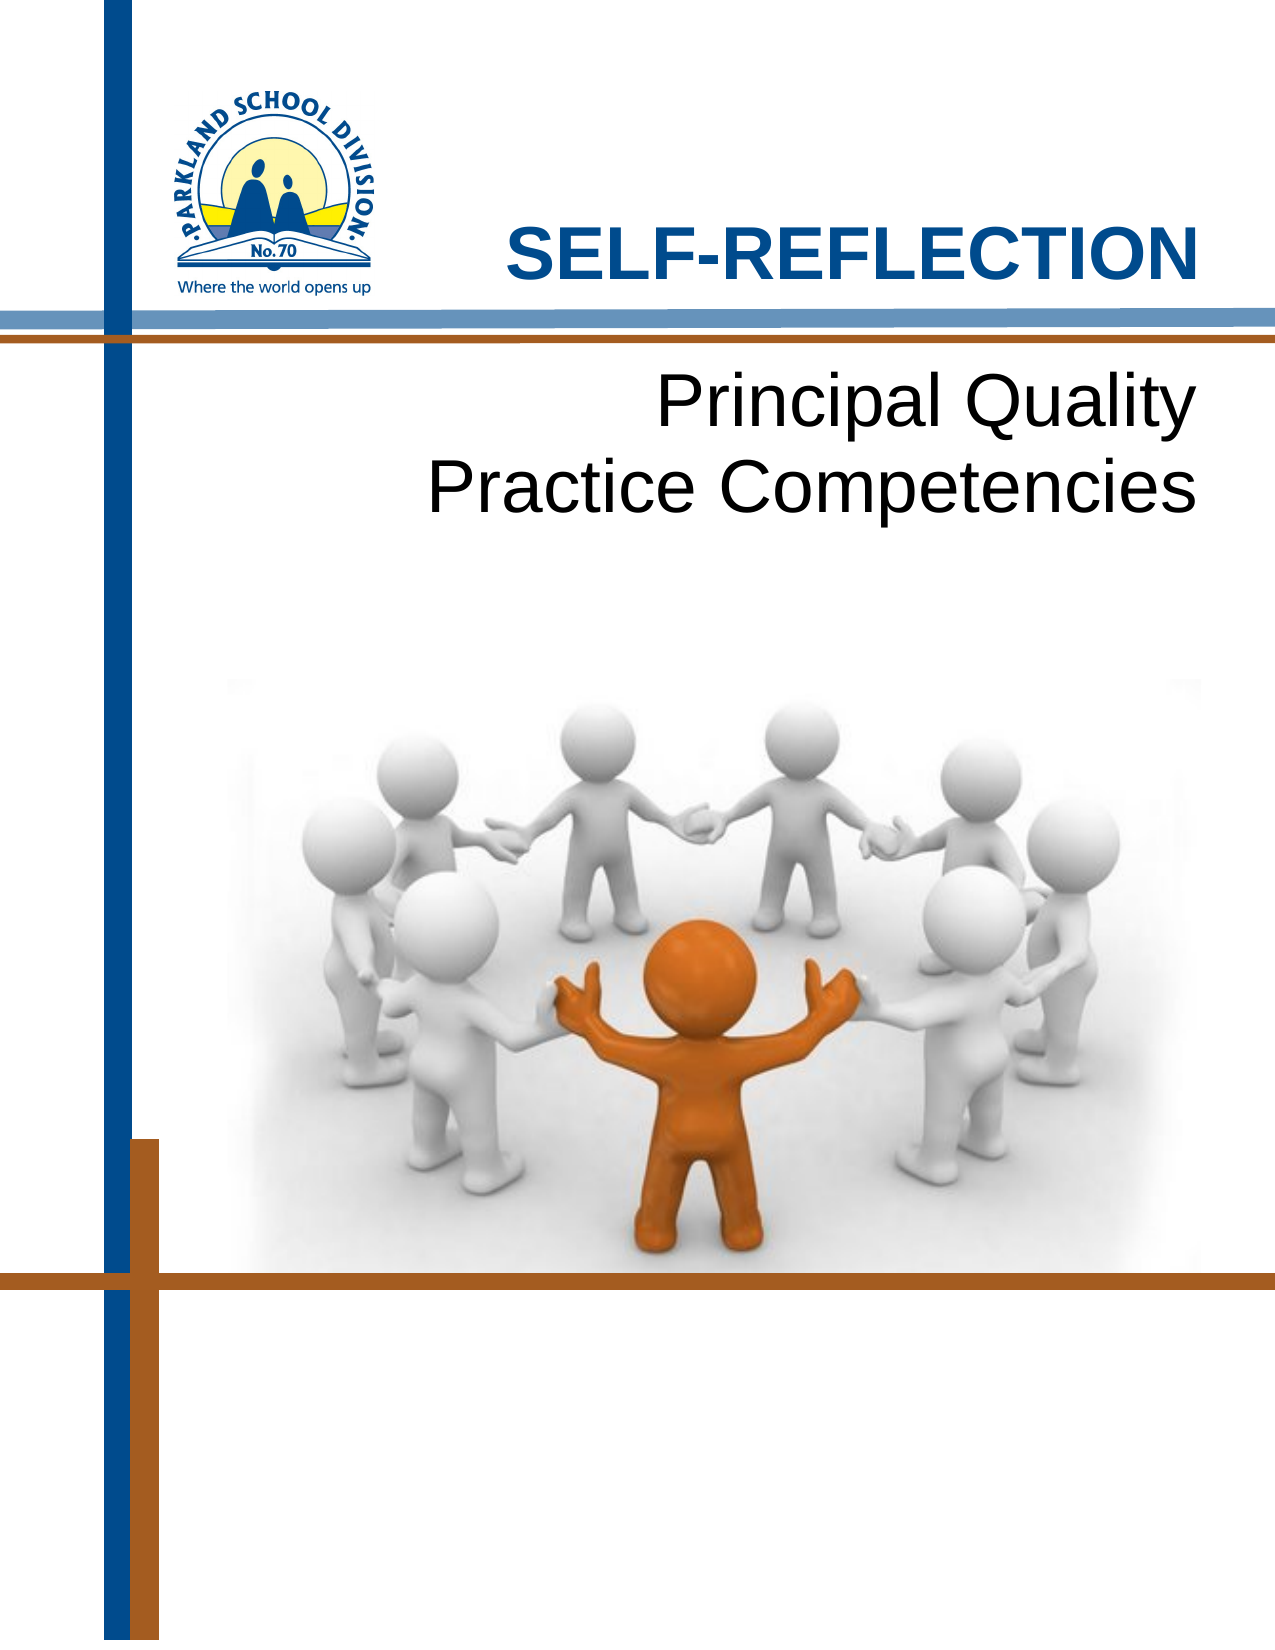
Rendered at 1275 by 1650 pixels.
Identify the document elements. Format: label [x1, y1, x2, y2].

picture [227, 679, 1202, 1273]
picture [174, 91, 375, 296]
